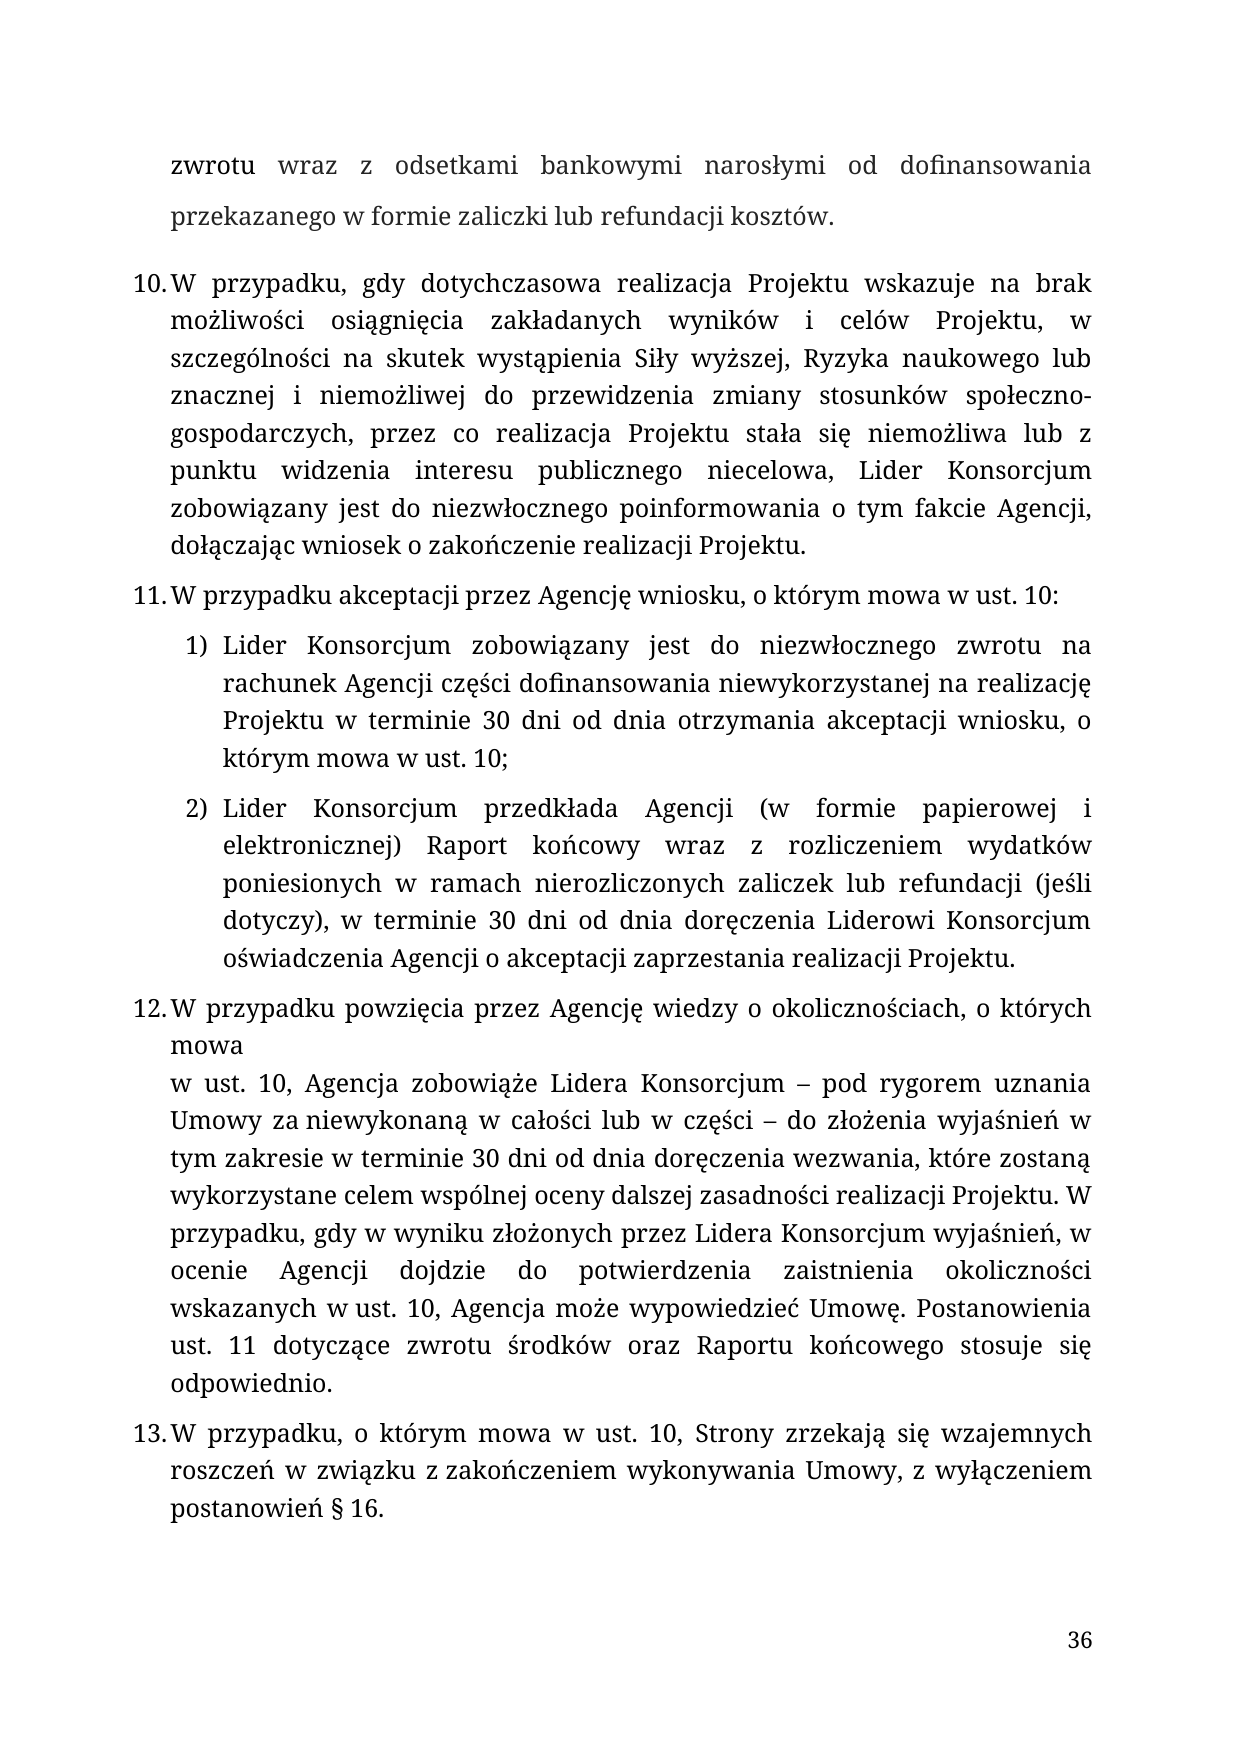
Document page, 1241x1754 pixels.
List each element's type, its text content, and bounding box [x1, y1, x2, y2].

list W przypadku powzięcia przez Agencję wiedzy o okolicznościach, o których mowa w ust. 10, Agencja zobowiąże Lidera Konsorcjum – pod rygorem uznania Umowy za niewykonaną w całości lub w części – do złożenia wyjaśnień w tym zakresie w terminie 30 dni od dnia doręczenia wezwania, które zostaną wykorzystane celem wspólnej oceny dalszej zasadności realizacji Projektu. W przypadku, gdy w wyniku złożonych przez Lidera Konsorcjum wyjaśnień, w ocenie Agencji dojdzie do potwierdzenia zaistnienia okoliczności wskazanych w ust. 10, Agencja może wypowiedzieć Umowę. Postanowienia ust. 11 dotyczące zwrotu środków oraz Raportu końcowego stosuje się odpowiednio. [133, 987, 1092, 1400]
list W przypadku, o którym mowa w ust. 10, Strony zrzekają się wzajemnych roszczeń w związku z zakończeniem wykonywania Umowy, z wyłączeniem postanowień § 16. [133, 1412, 1092, 1525]
list Lider Konsorcjum przedkłada Agencji (w formie papierowej i elektronicznej) Raport końcowy wraz z rozliczeniem wydatków poniesionych w ramach nierozliczonych zaliczek lub refundacji (jeśli dotyczy), w terminie 30 dni od dnia doręczenia Liderowi Konsorcjum oświadczenia Agencji o akceptacji zaprzestania realizacji Projektu. [185, 787, 1092, 975]
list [133, 148, 1092, 233]
list Lider Konsorcjum zobowiązany jest do niezwłocznego zwrotu na rachunek Agencji części dofinansowania niewykorzystanej na realizację Projektu w terminie 30 dni od dnia otrzymania akceptacji wniosku, o którym mowa w ust. 10; [185, 625, 1092, 775]
list W przypadku, gdy dotychczasowa realizacja Projektu wskazuje na brak możliwości osiągnięcia zakładanych wyników i celów Projektu, w szczególności na skutek wystąpienia Siły wyższej, Ryzyka naukowego lub znacznej i niemożliwej do przewidzenia zmiany stosunków społeczno-gospodarczych, przez co realizacja Projektu stała się niemożliwa lub z punktu widzenia interesu publicznego niecelowa, Lider Konsorcjum zobowiązany jest do niezwłocznego poinformowania o tym fakcie Agencji, dołączając wniosek o zakończenie realizacji Projektu. [133, 262, 1092, 562]
list W przypadku akceptacji przez Agencję wniosku, o którym mowa w ust. 10: [133, 575, 1092, 612]
